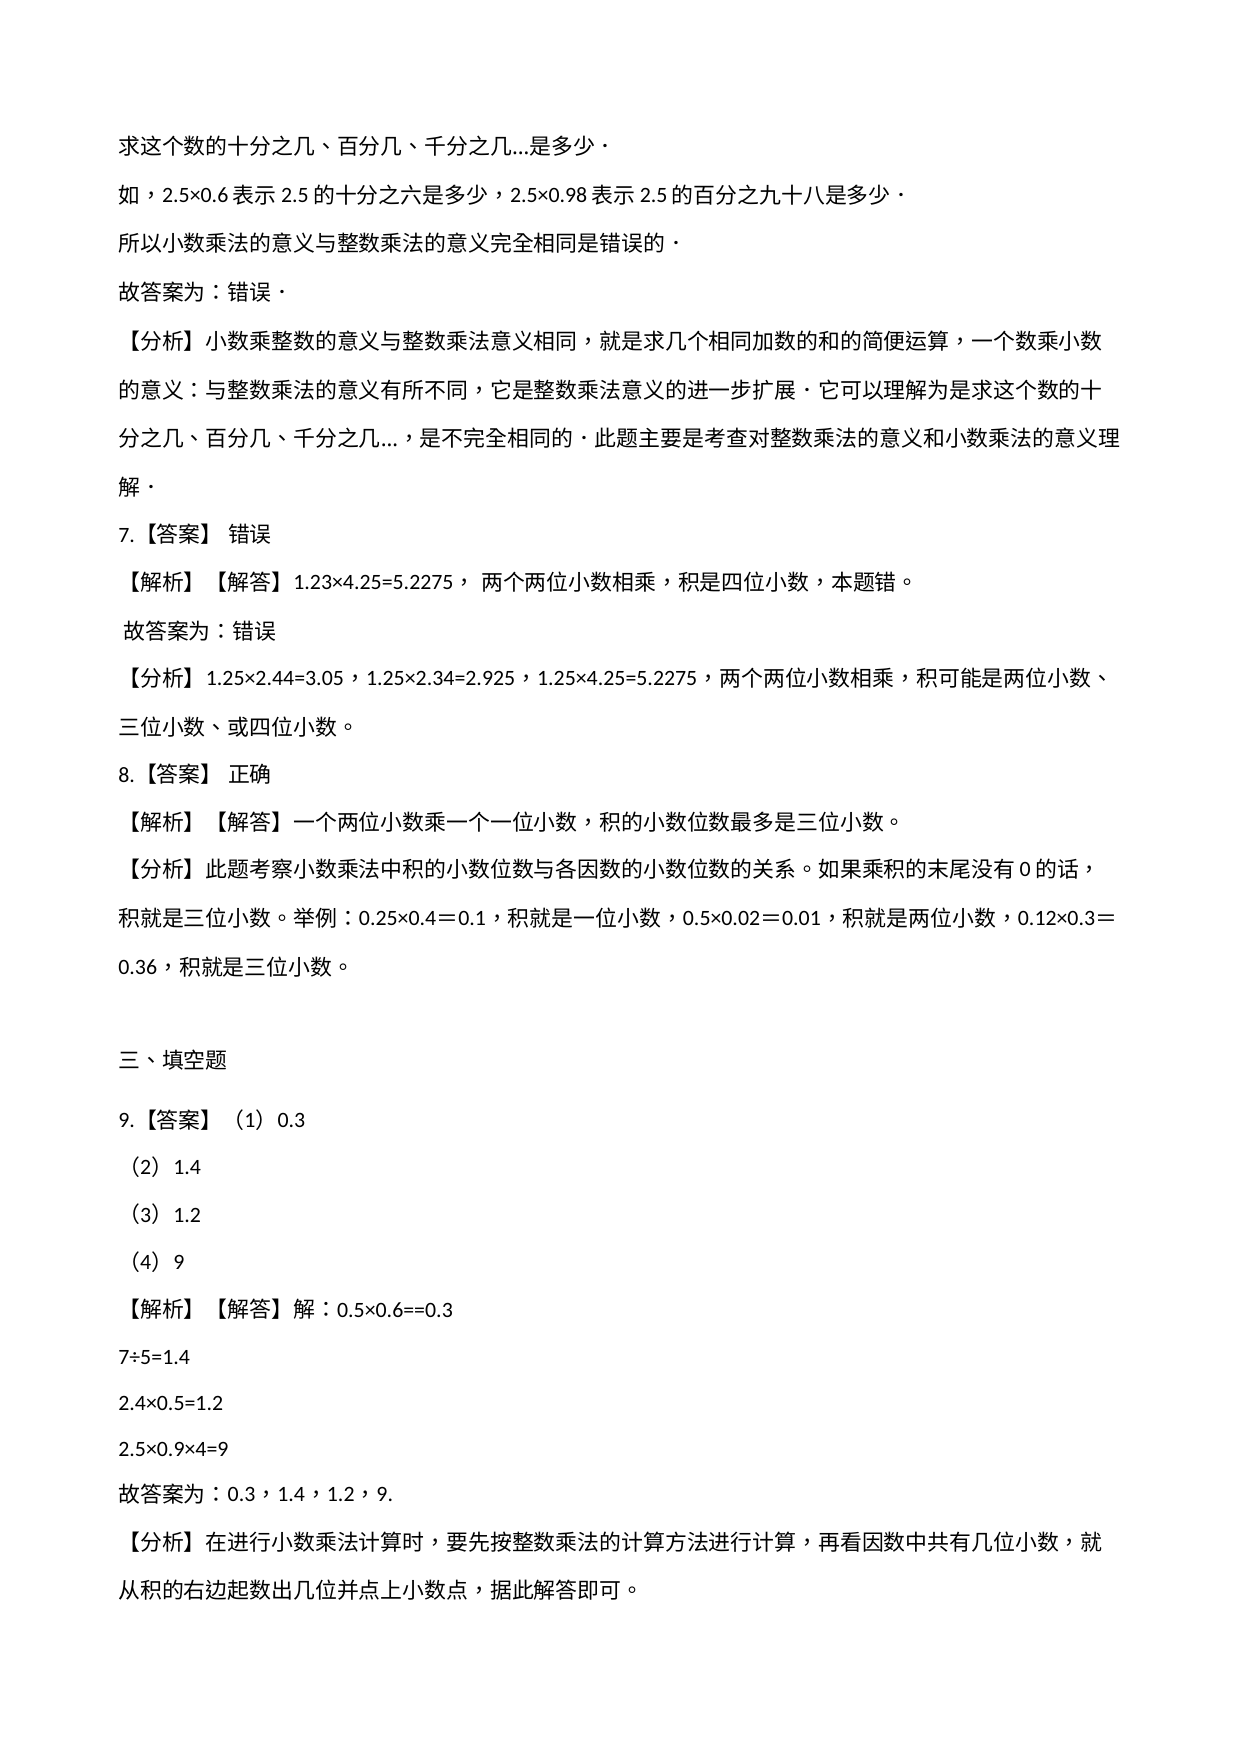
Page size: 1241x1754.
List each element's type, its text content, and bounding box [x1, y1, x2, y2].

text （2）1.4 [118, 1151, 1122, 1183]
text 【分析】此题考察小数乘法中积的小数位数与各因数的小数位数的关系。如果乘积的末尾没有0的话，积就是三位小数。举例：0.25×0.4＝0.1，积就是一位小数，0.5×0.02＝0.01，积就是两位小数，0.12×0.3＝0.36，积就是三位小数。 [118, 853, 1122, 983]
text 7÷5=1.4 [118, 1340, 1122, 1373]
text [118, 129, 1122, 503]
text （4）9 [118, 1245, 1122, 1278]
text 7.【答案】 错误 [118, 518, 1122, 551]
text 2.4×0.5=1.2 [118, 1386, 1122, 1418]
text 9.【答案】（1）0.3 [118, 1103, 1122, 1136]
text 【解析】【解答】一个两位小数乘一个一位小数，积的小数位数最多是三位小数。 [118, 805, 1122, 838]
text 故答案为：0.3，1.4，1.2，9. [118, 1478, 1122, 1510]
text 8.【答案】 正确 [118, 758, 1122, 790]
text 三、填空题 [118, 1043, 1122, 1076]
text 【分析】在进行小数乘法计算时，要先按整数乘法的计算方法进行计算，再看因数中共有几位小数，就从积的右边起数出几位并点上小数点，据此解答即可。 [118, 1525, 1122, 1606]
text （3）1.2 [118, 1198, 1122, 1231]
text 【分析】1.25×2.44=3.05，1.25×2.34=2.925，1.25×4.25=5.2275，两个两位小数相乘，积可能是两位小数、三位小数、或四位小数。 [118, 662, 1122, 743]
text 【解析】【解答】1.23×4.25=5.2275， 两个两位小数相乘，积是四位小数，本题错。 故答案为：错误 [118, 566, 1122, 647]
text 【解析】【解答】解：0.5×0.6==0.3 [118, 1293, 1122, 1325]
text 2.5×0.9×4=9 [118, 1432, 1122, 1464]
